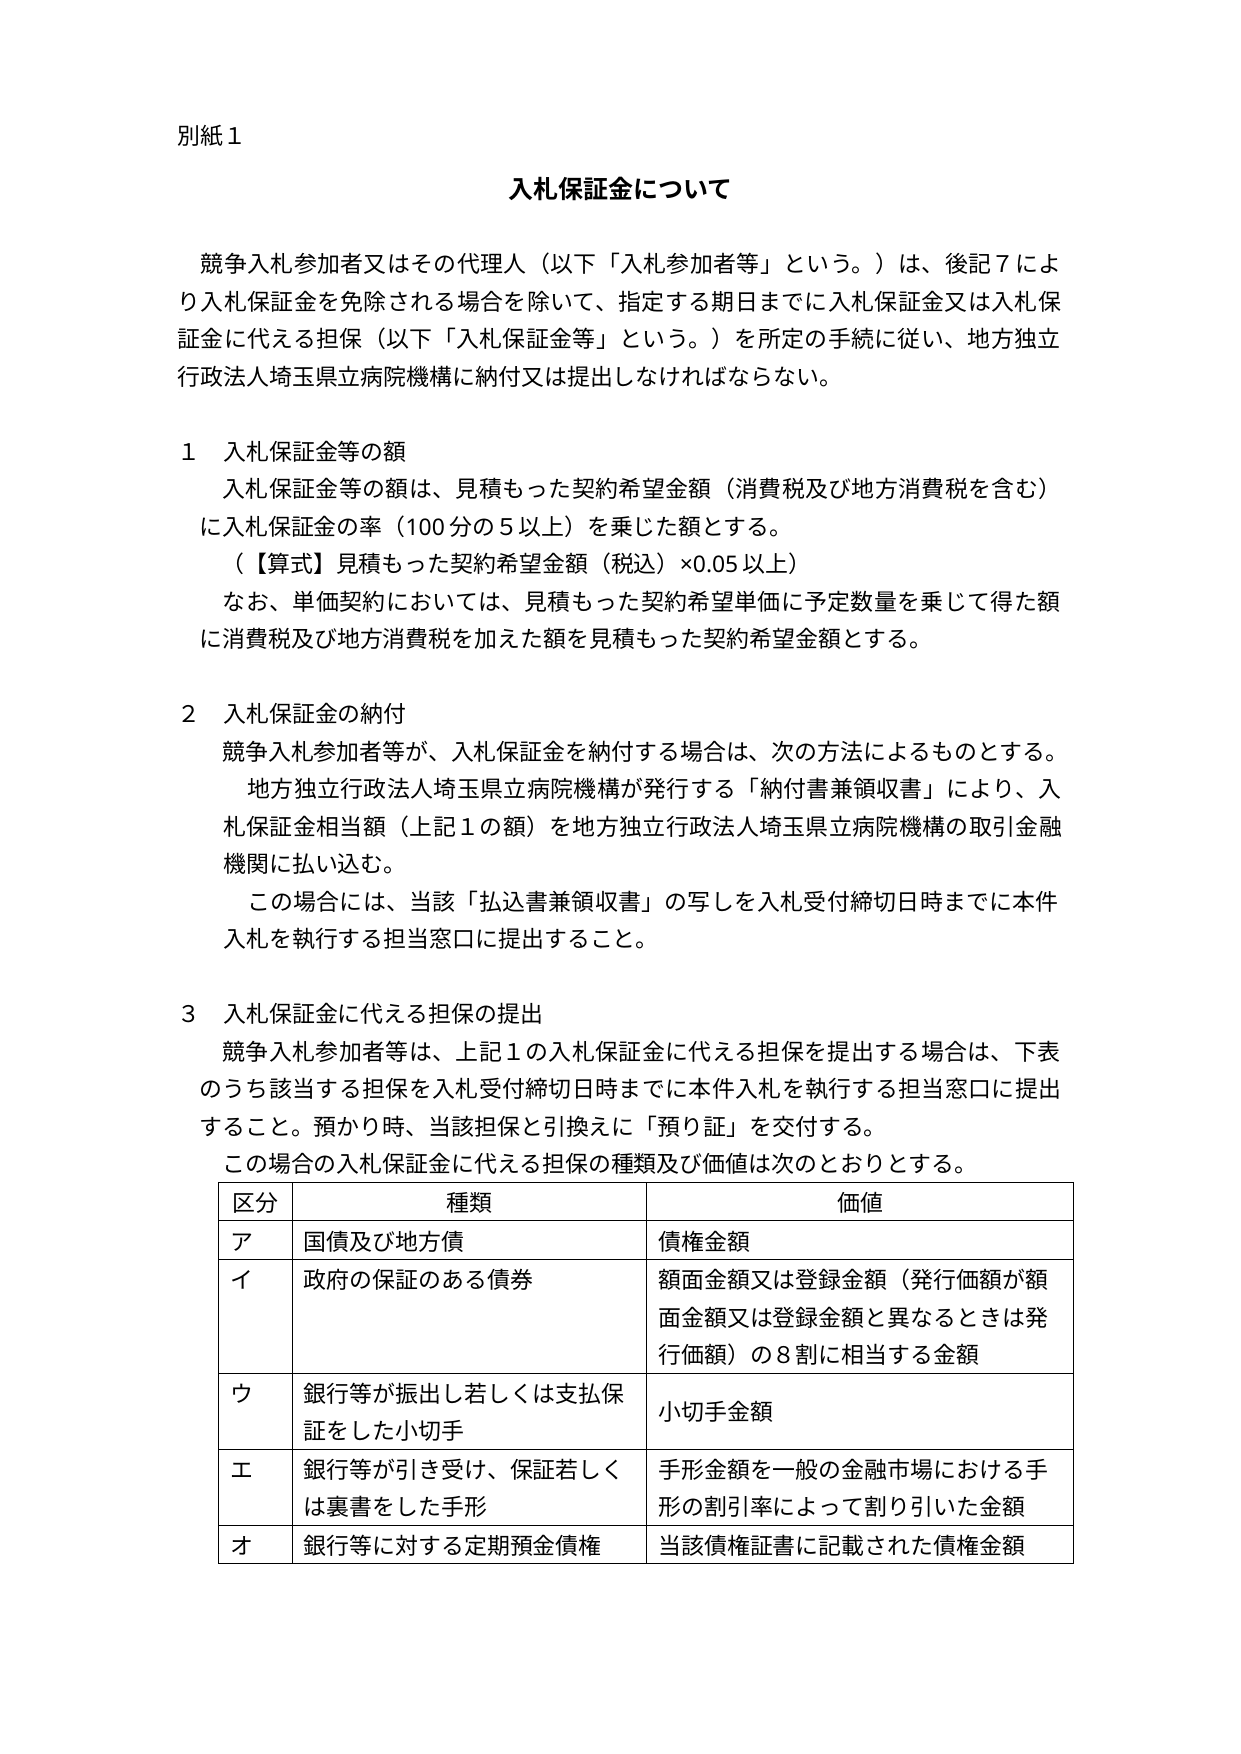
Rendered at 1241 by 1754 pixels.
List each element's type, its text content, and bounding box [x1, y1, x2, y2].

text なお、単価契約においては、見積もった契約希望単価に予定数量を乗じて得た額に消費税及び地方消費税を加えた額を見積もった契約希望金額とする。 [199, 582, 1063, 657]
text ３ 入札保証金に代える担保の提出 [177, 994, 1063, 1032]
text この場合には、当該「払込書兼領収書」の写しを入札受付締切日時までに本件入札を執行する担当窓口に提出すること。 [177, 882, 1063, 957]
table_cell 国債及び地方債 [293, 1221, 646, 1259]
table_cell 政府の保証のある債券 [293, 1260, 646, 1372]
table_cell イ [219, 1260, 292, 1372]
text 入札保証金について [177, 169, 1063, 207]
table_cell 銀行等が引き受け、保証若しくは裏書をした手形 [293, 1450, 646, 1524]
table_header 区分 [219, 1183, 292, 1220]
table_cell 債権金額 [647, 1221, 1073, 1259]
table_cell 銀行等に対する定期預金債権 [293, 1526, 646, 1563]
table_cell 額面金額又は登録金額（発行価額が額面金額又は登録金額と異なるときは発行価額）の８割に相当する金額 [647, 1260, 1073, 1372]
table_cell 小切手金額 [647, 1374, 1073, 1448]
table_cell エ [219, 1450, 292, 1524]
text 地方独立行政法人埼玉県立病院機構が発行する「納付書兼領収書」により、入札保証金相当額（上記１の額）を地方独立行政法人埼玉県立病院機構の取引金融機関に払い込む。 [177, 769, 1063, 882]
table_cell ウ [219, 1374, 292, 1448]
text この場合の入札保証金に代える担保の種類及び価値は次のとおりとする。 [199, 1144, 1063, 1182]
text （【算式】見積もった契約希望金額（税込）×0.05以上） [221, 544, 1063, 582]
table_cell 手形金額を一般の金融市場における手形の割引率によって割り引いた金額 [647, 1450, 1073, 1524]
table_header 価値 [647, 1183, 1073, 1220]
text ２ 入札保証金の納付 [177, 694, 1063, 732]
text 入札保証金等の額は、見積もった契約希望金額（消費税及び地方消費税を含む）に入札保証金の率（100分の５以上）を乗じた額とする。 [199, 469, 1063, 544]
text 競争入札参加者又はその代理人（以下「入札参加者等」という。）は、後記７により入札保証金を免除される場合を除いて、指定する期日までに入札保証金又は入札保証金に代える担保（以下「入札保証金等」という。）を所定の手続に従い、地方独立行政法人埼玉県立病院機構に納付又は提出しなければならない。 [177, 244, 1063, 394]
text １ 入札保証金等の額 [177, 432, 1063, 469]
text 競争入札参加者等は、上記１の入札保証金に代える担保を提出する場合は、下表のうち該当する担保を入札受付締切日時までに本件入札を執行する担当窓口に提出すること。預かり時、当該担保と引換えに「預り証」を交付する。 [199, 1032, 1063, 1144]
table_cell 当該債権証書に記載された債権金額 [647, 1526, 1073, 1563]
table_header 種類 [293, 1183, 646, 1220]
table_cell ア [219, 1221, 292, 1259]
table_cell 銀行等が振出し若しくは支払保証をした小切手 [293, 1374, 646, 1448]
table_cell オ [219, 1526, 292, 1563]
text 競争入札参加者等が、入札保証金を納付する場合は、次の方法によるものとする。 [199, 732, 1063, 769]
